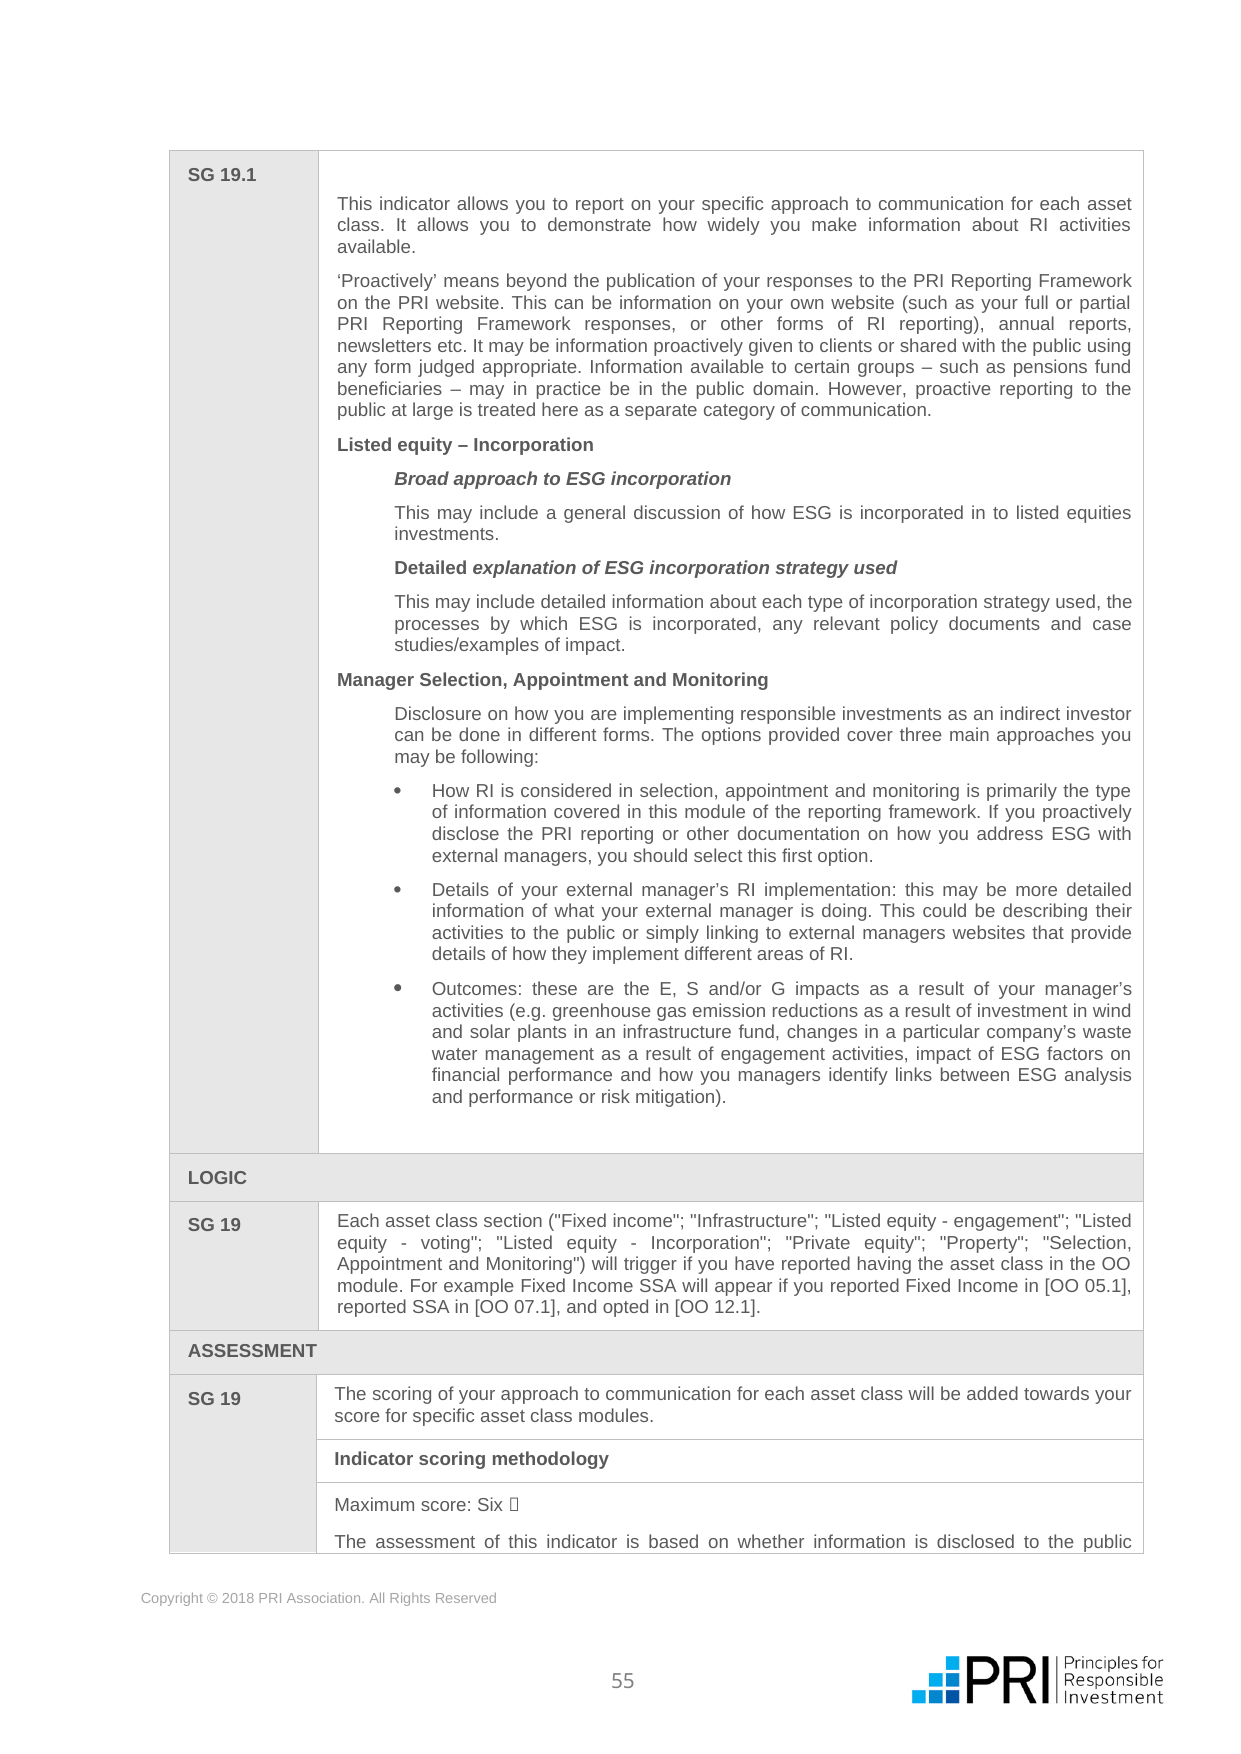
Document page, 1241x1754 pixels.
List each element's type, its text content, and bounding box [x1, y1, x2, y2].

table_cell Each asset class section ("Fixed income"; "Infrastructure"; "Listed equity - engagement"; "Listed equity - voting"; "Listed equity - Incorporation"; "Private equity"; "Property"; "Selection, Appointment and Monitoring") will trigger if you have reported having the asset class in the OO module. For example Fixed Income SSA will appear if you reported Fixed Income in [OO 05.1], reported SSA in [OO 07.1], and opted in [OO 12.1]. [319, 1202, 1143, 1330]
table_cell ASSESSMENT [170, 1331, 1143, 1374]
table_cell The scoring of your approach to communication for each asset class will be added towards your score for specific asset class modules. [317, 1375, 1143, 1439]
table_cell SG 19 [170, 1375, 316, 1552]
table_cell LOGIC [170, 1154, 1143, 1201]
table_cell SG 19 [170, 1202, 318, 1330]
picture [616, 1581, 1241, 1754]
table_cell This indicator allows you to report on your specific approach to communication for each asset class. It allows you to demonstrate how widely you make information about RI activities available. ‘Proactively’ means beyond the publication of your responses to the PRI Reporting Framework on the PRI website. This can be information on your own website (such as your full or partial PRI Reporting Framework responses, or other forms of RI reporting), annual reports, newsletters etc. It may be information proactively given to clients or shared with the public using any form judged appropriate. Information available to certain groups – such as pensions fund beneficiaries – may in practice be in the public domain. However, proactive reporting to the public at large is treated here as a separate category of communication. Listed equity – Incorporation Broad approach to ESG incorporation This may include a general discussion of how ESG is incorporated in to listed equities investments. Detailed explanation of ESG incorporation strategy used This may include detailed information about each type of incorporation strategy used, the processes by which ESG is incorporated, any relevant policy documents and case studies/examples of impact. Manager Selection, Appointment and Monitoring Disclosure on how you are implementing responsible investments as an indirect investor can be done in different forms. The options provided cover three main approaches you may be following: How RI is considered in selection, appointment and monitoring is primarily the type of information covered in this module of the reporting framework. If you proactively disclose the PRI reporting or other documentation on how you address ESG with external managers, you should select this first option. Details of your external manager’s RI implementation: this may be more detailed information of what your external manager is doing. This could be describing their activities to the public or simply linking to external managers websites that provide details of how they implement different areas of RI. Outcomes: these are the E, S and/or G impacts as a result of your manager’s activities (e.g. greenhouse gas emission reductions as a result of investment in wind and solar plants in an infrastructure fund, changes in a particular company’s waste water management as a result of engagement activities, impact of ESG factors on financial performance and how you managers identify links between ESG analysis and performance or risk mitigation). [319, 151, 1143, 1153]
table_cell SG 19.1 [170, 151, 318, 1153]
table_cell Indicator scoring methodology [317, 1440, 1143, 1482]
